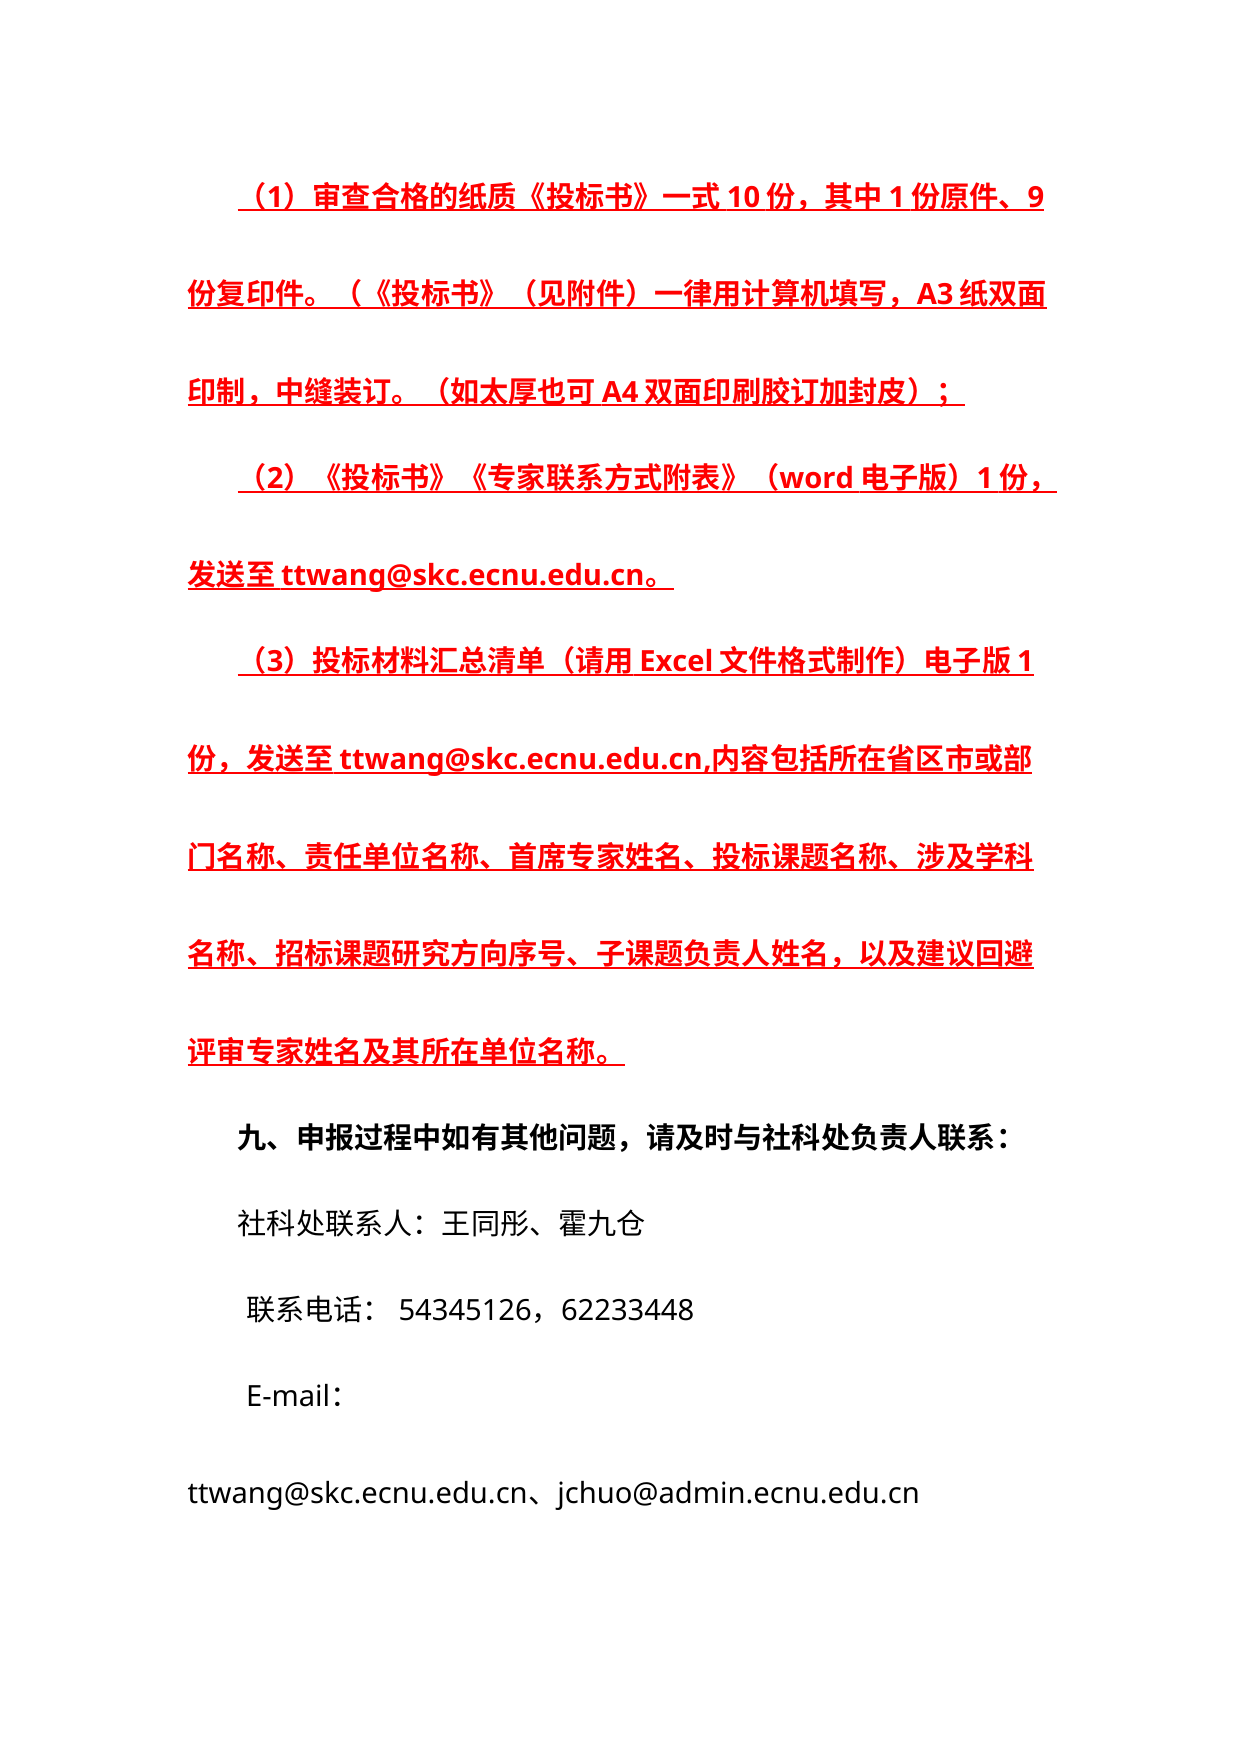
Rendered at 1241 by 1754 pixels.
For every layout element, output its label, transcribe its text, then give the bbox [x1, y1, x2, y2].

text （2）《投标书》《专家联系方式附表》（word电子版）1份，发送至ttwang@skc.ecnu.edu.cn。 [187, 443, 1053, 606]
text E-mail：ttwang@skc.ecnu.edu.cn、jchuo@admin.ecnu.edu.cn [187, 1361, 1053, 1524]
text 社科处联系人：王同彤、霍九仓 [187, 1189, 1053, 1254]
text 联系电话： 54345126，62233448 [187, 1275, 1053, 1340]
text （1）审查合格的纸质《投标书》一式10份，其中1份原件、9份复印件。（《投标书》（见附件）一律用计算机填写，A3纸双面印制，中缝装订。（如太厚也可A4双面印刷胶订加封皮）； [187, 162, 1053, 422]
text （3）投标材料汇总清单（请用Excel文件格式制作）电子版1份，发送至ttwang@skc.ecnu.edu.cn,内容包括所在省区市或部门名称、责任单位名称、首席专家姓名、投标课题名称、涉及学科名称、招标课题研究方向序号、子课题负责人姓名，以及建议回避评审专家姓名及其所在单位名称。 [187, 627, 1053, 1082]
text 九、申报过程中如有其他问题，请及时与社科处负责人联系： [187, 1103, 1053, 1168]
